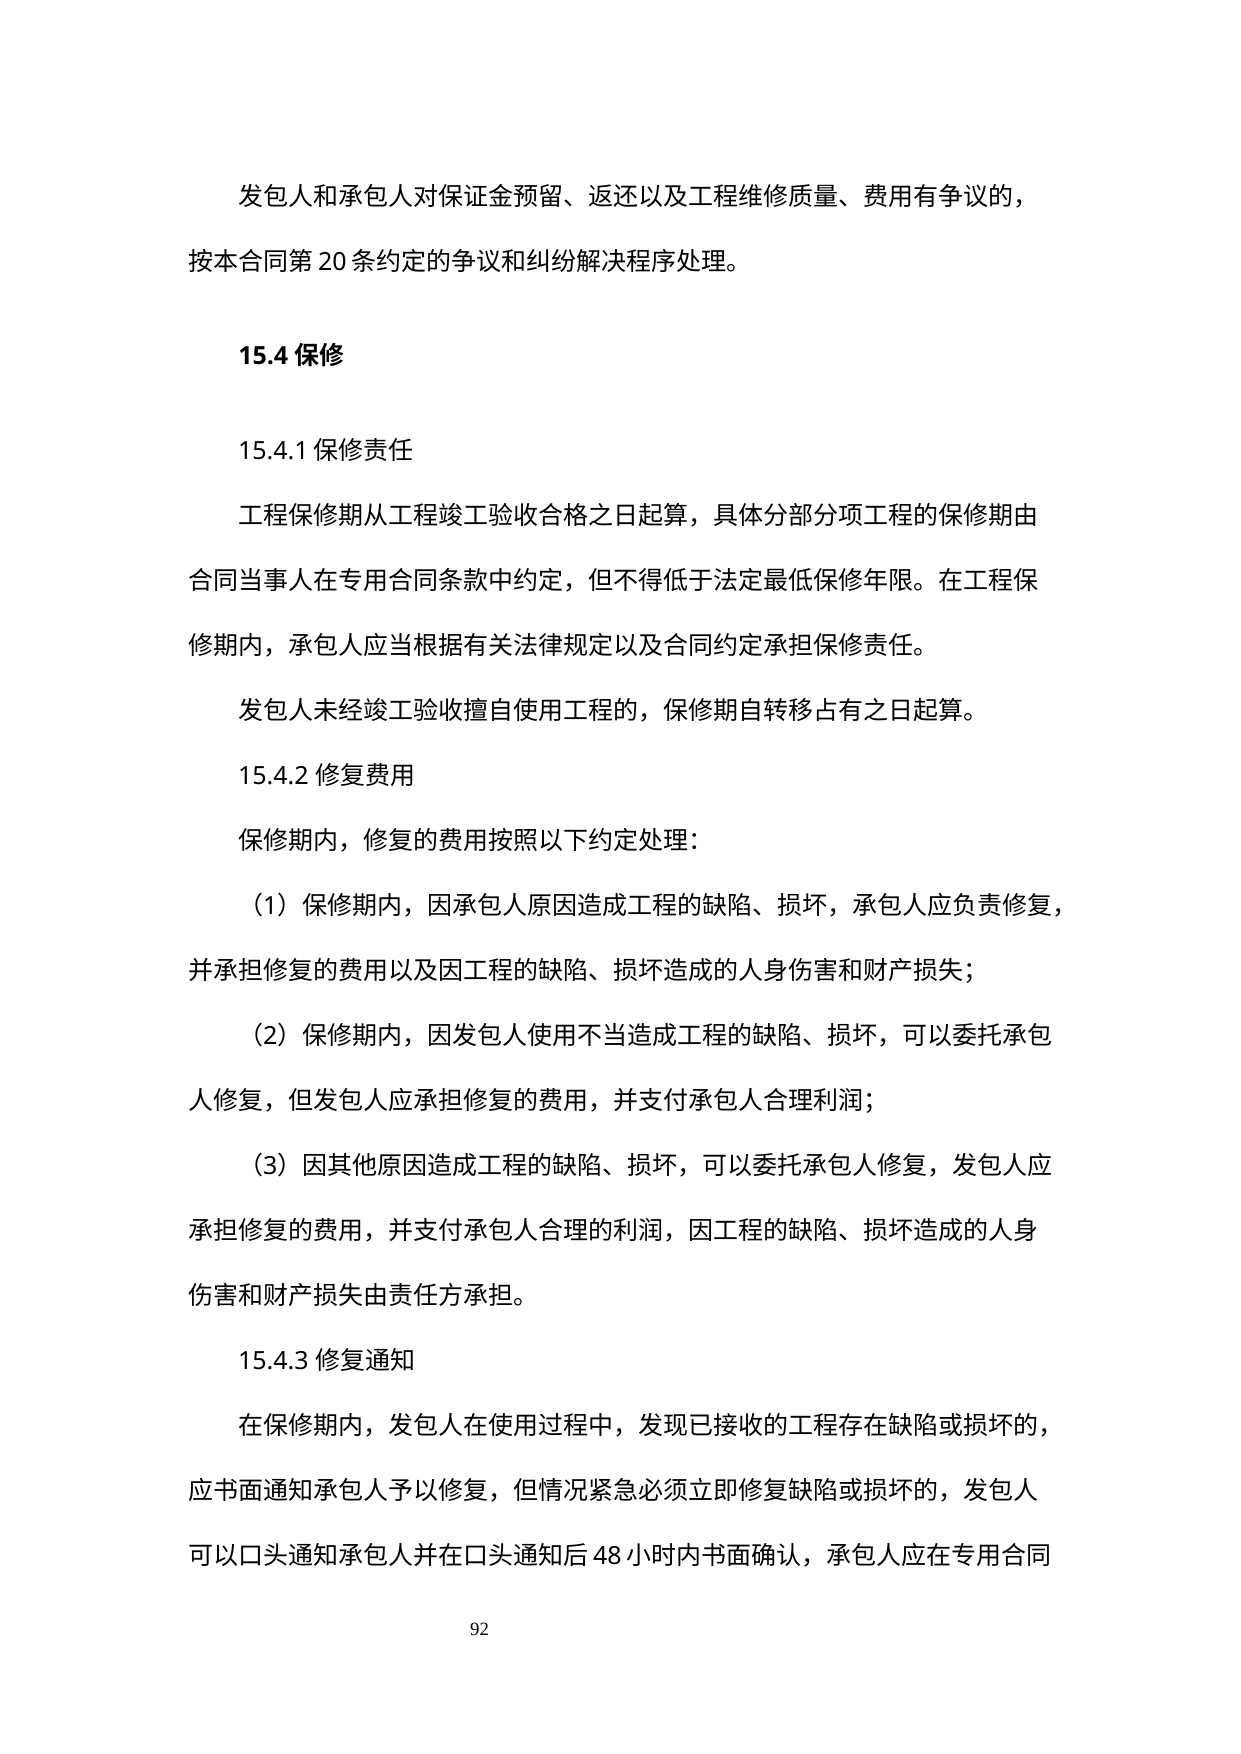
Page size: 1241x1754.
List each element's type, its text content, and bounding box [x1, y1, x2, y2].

text 15.4.1保修责任 [188, 416, 1052, 481]
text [188, 1391, 1052, 1586]
text 发包人和承包人对保证金预留、返还以及工程维修质量、费用有争议的，按本合同第20条约定的争议和纠纷解决程序处理。 [188, 162, 1052, 292]
text 15.4.3 修复通知 [188, 1326, 1052, 1391]
text 发包人未经竣工验收擅自使用工程的，保修期自转移占有之日起算。 [188, 676, 1052, 741]
text （2）保修期内，因发包人使用不当造成工程的缺陷、损坏，可以委托承包人修复，但发包人应承担修复的费用，并支付承包人合理利润； [188, 1001, 1052, 1131]
text 保修期内，修复的费用按照以下约定处理： [188, 806, 1052, 871]
text 工程保修期从工程竣工验收合格之日起算，具体分部分项工程的保修期由合同当事人在专用合同条款中约定，但不得低于法定最低保修年限。在工程保修期内，承包人应当根据有关法律规定以及合同约定承担保修责任。 [188, 481, 1052, 676]
text （3）因其他原因造成工程的缺陷、损坏，可以委托承包人修复，发包人应承担修复的费用，并支付承包人合理的利润，因工程的缺陷、损坏造成的人身伤害和财产损失由责任方承担。 [188, 1131, 1052, 1326]
text （1）保修期内，因承包人原因造成工程的缺陷、损坏，承包人应负责修复，并承担修复的费用以及因工程的缺陷、损坏造成的人身伤害和财产损失； [188, 871, 1052, 1001]
subtitle 15.4 保修 [188, 321, 1052, 386]
text 15.4.2 修复费用 [188, 741, 1052, 806]
